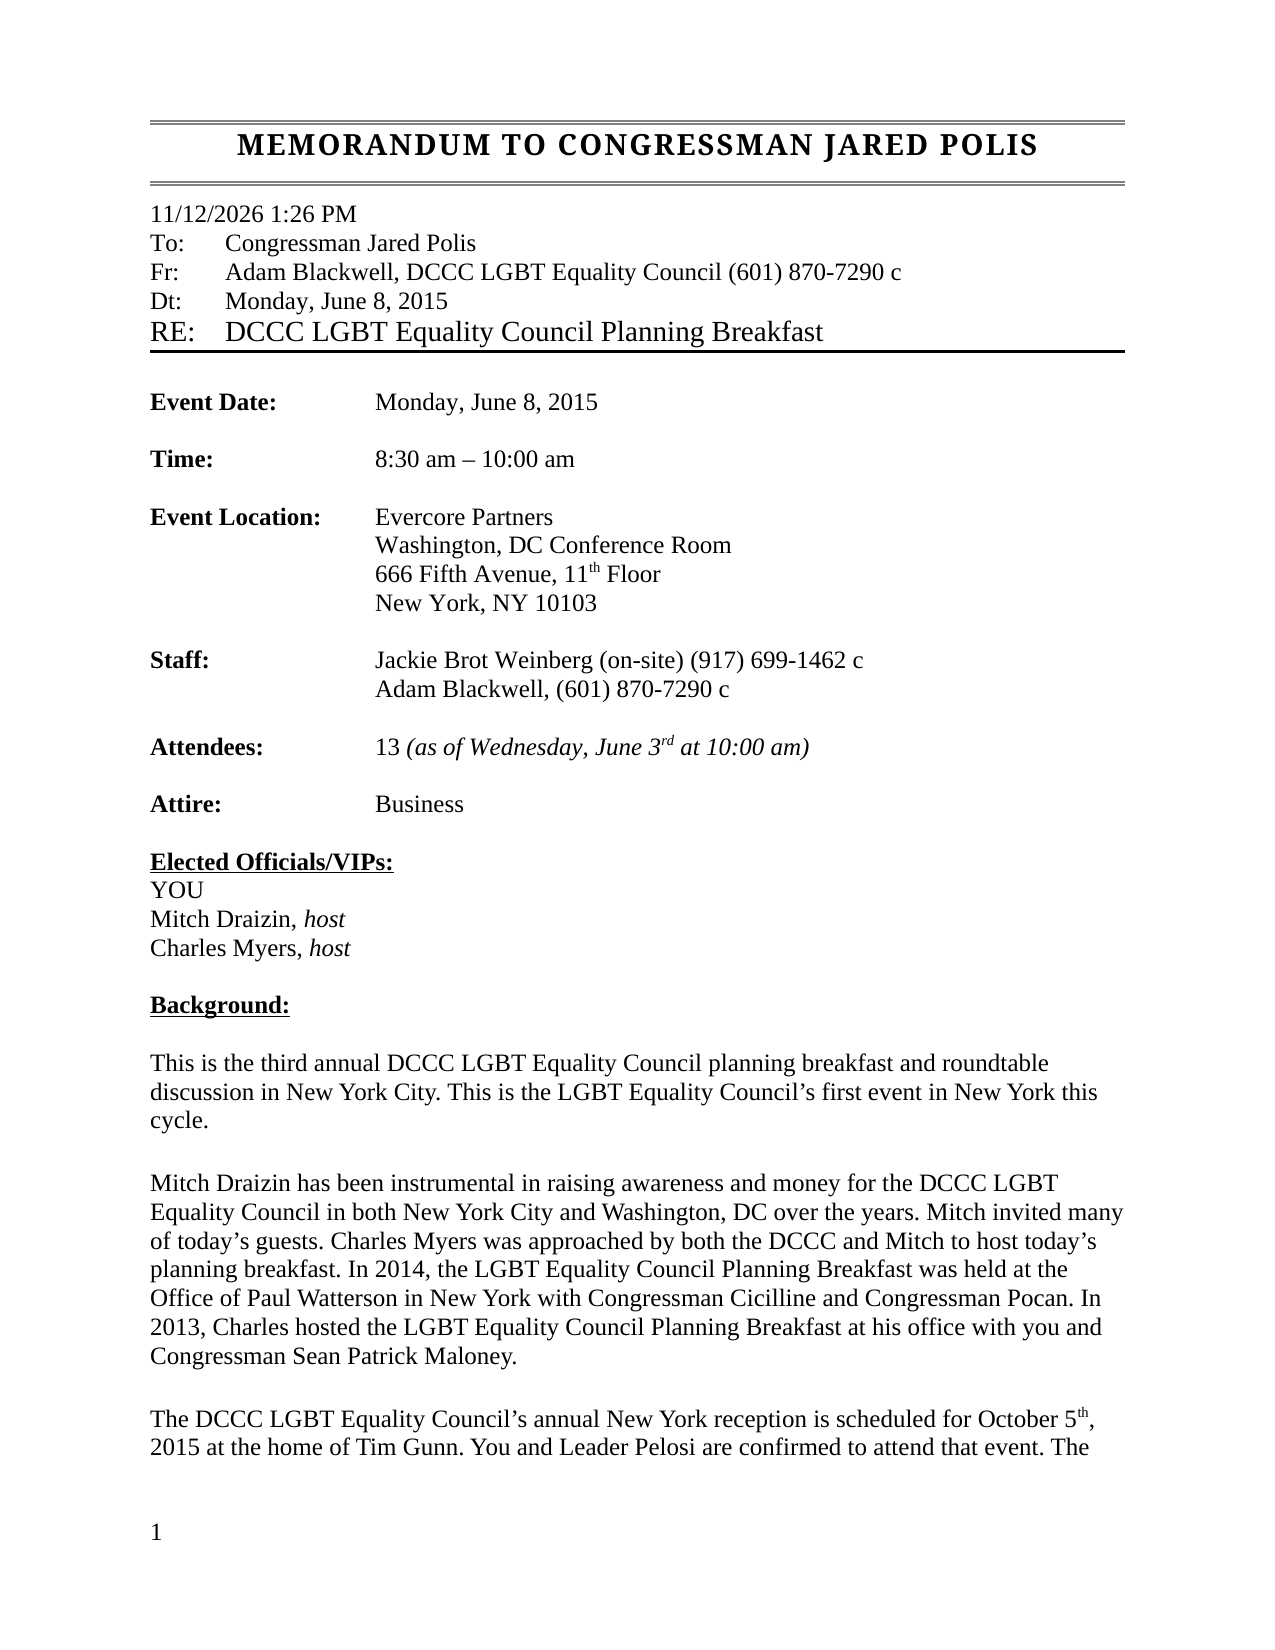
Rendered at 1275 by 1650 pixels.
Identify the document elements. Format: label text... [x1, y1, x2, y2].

text Event Date: Monday, June 8, 2015 [150, 387, 1125, 416]
text RE: DCCC LGBT Equality Council Planning Breakfast [150, 314, 1125, 350]
text Event Location: Evercore Partners [150, 502, 1125, 531]
text 6/3/2015 12:42 PM [150, 199, 1125, 228]
text To: Congressman Jared Polis [150, 228, 1125, 257]
text New York, NY 10103 [150, 588, 1125, 617]
text YOU [150, 876, 1125, 904]
text Mitch Draizin has been instrumental in raising awareness and money for the DCCC LGBT Equality Council in both New York City and Washington, DC over the years. Mitch invited many of today’s guests. Charles Myers was approached by both the DCCC and Mitch to host today’s planning breakfast. In 2014, the LGBT Equality Council Planning Breakfast was held at the Office of Paul Watterson in New York with Congressman Cicilline and Congressman Pocan. In 2013, Charles hosted the LGBT Equality Council Planning Breakfast at his office with you and Congressman Sean Patrick Maloney. [150, 1168, 1125, 1369]
text Washington, DC Conference Room [150, 531, 1125, 559]
text Attire: Business [150, 789, 1125, 818]
text Dt: Monday, June 8, 2015 [150, 286, 1125, 314]
text Background: [150, 991, 1125, 1019]
text memorandum to congressman jared polis [150, 125, 1125, 181]
text Fr: Adam Blackwell, DCCC LGBT Equality Council (601) 870-7290 c [150, 257, 1125, 286]
text Mitch Draizin, host [150, 904, 1125, 933]
text Elected Officials/VIPs: [150, 847, 1125, 876]
text Charles Myers, host [150, 933, 1125, 962]
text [150, 1404, 1125, 1461]
text Adam Blackwell, (601) 870-7290 c [150, 674, 1125, 703]
text This is the third annual DCCC LGBT Equality Council planning breakfast and roundtable discussion in New York City. This is the LGBT Equality Council’s first event in New York this cycle. [150, 1048, 1125, 1134]
text Attendees: 13 (as of Wednesday, June 3rd at 10:00 am) [150, 732, 1125, 761]
text Time: 8:30 am – 10:00 am [150, 444, 1125, 473]
text Staff: Jackie Brot Weinberg (on-site) (917) 699-1462 c [150, 646, 1125, 674]
text 666 Fifth Avenue, 11th Floor [150, 559, 1125, 588]
